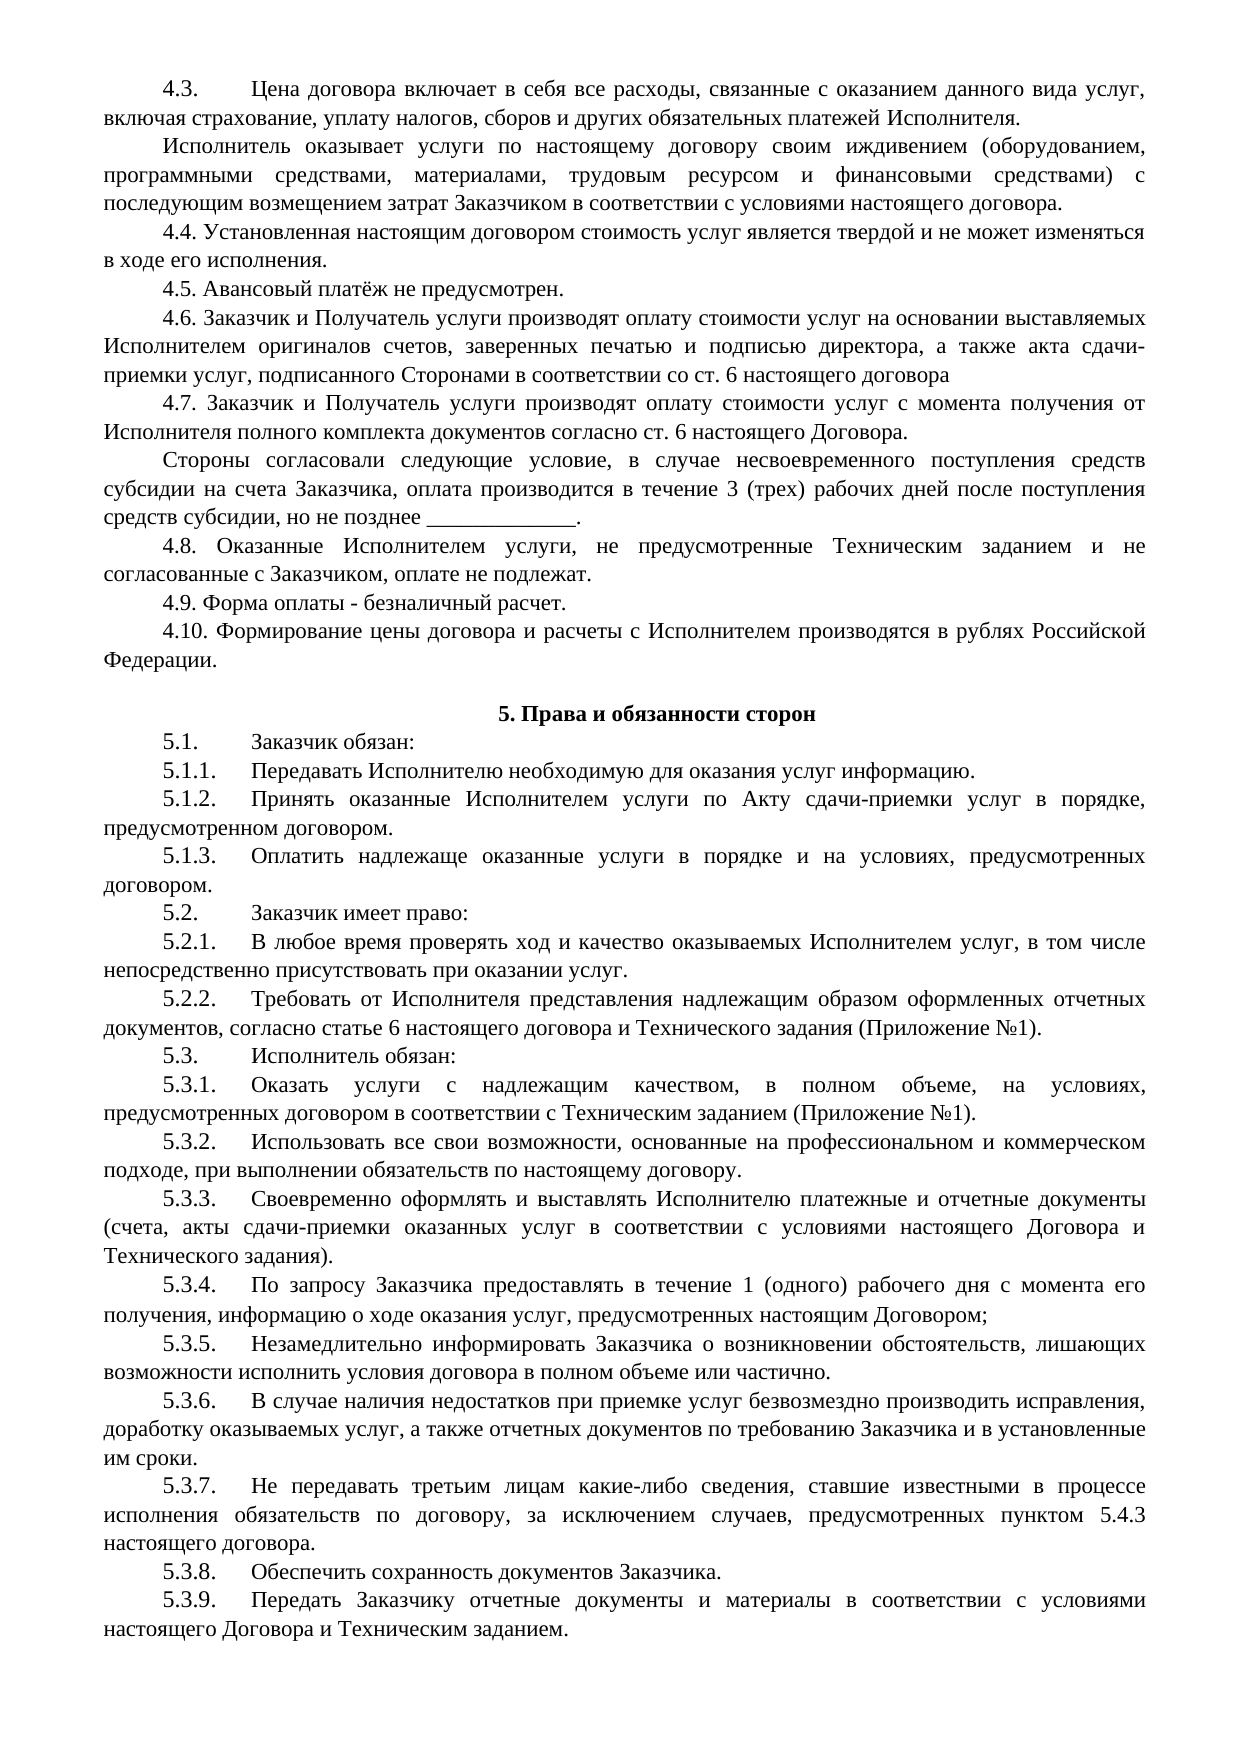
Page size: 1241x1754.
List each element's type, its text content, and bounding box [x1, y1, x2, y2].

text 4.5. Авансовый платёж не предусмотрен. [103, 274, 1152, 302]
text 4.8. Оказанные Исполнителем услуги, не предусмотренные Техническим заданием и не согласованные с Заказчиком, оплате не подлежат. [103, 531, 1147, 588]
list Использовать все свои возможности, основанные на профессиональном и коммерческом подходе, при выполнении обязательств по настоящему договору. [103, 1126, 1147, 1183]
list Исполнитель обязан: [103, 1041, 1152, 1069]
list По запросу Заказчика предоставлять в течение 1 (одного) рабочего дня с момента его получения, информацию о ходе оказания услуг, предусмотренных настоящим Договором; [103, 1269, 1147, 1328]
list Принять оказанные Исполнителем услуги по Акту сдачи-приемки услуг в порядке, предусмотренном договором. [103, 784, 1147, 841]
list Цена договора включает в себя все расходы, связанные с оказанием данного вида услуг, включая страхование, уплату налогов, сборов и других обязательных платежей Исполнителя. [103, 74, 1147, 131]
list Передавать Исполнителю необходимую для оказания услуг информацию. [103, 755, 1152, 784]
text Стороны согласовали следующие условие, в случае несвоевременного поступления средств субсидии на счета Заказчика, оплата производится в течение 3 (трех) рабочих дней после поступления средств субсидии, но не позднее _____________. [103, 445, 1147, 531]
list Требовать от Исполнителя представления надлежащим образом оформленных отчетных документов, согласно статье 6 настоящего договора и Технического задания (Приложение №1). [103, 984, 1147, 1041]
list Заказчик обязан: [103, 727, 1152, 755]
text 4.6. Заказчик и Получатель услуги производят оплату стоимости услуг на основании выставляемых Исполнителем оригиналов счетов, заверенных печатью и подписью директора, а также акта сдачи-приемки услуг, подписанного Сторонами в соответствии со ст. 6 настоящего договора [103, 302, 1147, 388]
text 4.9. Форма оплаты - безналичный расчет. [103, 588, 1152, 616]
list Оплатить надлежаще оказанные услуги в порядке и на условиях, предусмотренных договором. [103, 841, 1147, 898]
text 5. Права и обязанности сторон [103, 698, 1152, 727]
list Передать Заказчику отчетные документы и материалы в соответствии с условиями настоящего Договора и Техническим заданием. [103, 1585, 1147, 1642]
text 4.7. Заказчик и Получатель услуги производят оплату стоимости услуг с момента получения от Исполнителя полного комплекта документов согласно ст. 6 настоящего Договора. [103, 388, 1147, 445]
list Незамедлительно информировать Заказчика о возникновении обстоятельств, лишающих возможности исполнить условия договора в полном объеме или частично. [103, 1328, 1147, 1385]
list Оказать услуги с надлежащим качеством, в полном объеме, на условиях, предусмотренных договором в соответствии с Техническим заданием (Приложение №1). [103, 1069, 1147, 1126]
text Исполнитель оказывает услуги по настоящему договору своим иждивением (оборудованием, программными средствами, материалами, трудовым ресурсом и финансовыми средствами) с последующим возмещением затрат Заказчиком в соответствии с условиями настоящего договора. [103, 131, 1147, 217]
text 4.10. Формирование цены договора и расчеты с Исполнителем производятся в рублях Российской Федерации. [103, 616, 1147, 673]
list В любое время проверять ход и качество оказываемых Исполнителем услуг, в том числе непосредственно присутствовать при оказании услуг. [103, 927, 1147, 984]
list Заказчик имеет право: [103, 898, 1152, 927]
list Не передавать третьим лицам какие-либо сведения, ставшие известными в процессе исполнения обязательств по договору, за исключением случаев, предусмотренных пунктом 5.4.3 настоящего договора. [103, 1471, 1147, 1557]
list Обеспечить сохранность документов Заказчика. [103, 1557, 1152, 1585]
list Своевременно оформлять и выставлять Исполнителю платежные и отчетные документы (счета, акты сдачи-приемки оказанных услуг в соответствии с условиями настоящего Договора и Технического задания). [103, 1183, 1147, 1269]
text 4.4. Установленная настоящим договором стоимость услуг является твердой и не может изменяться в ходе его исполнения. [103, 217, 1147, 274]
list В случае наличия недостатков при приемке услуг безвозмездно производить исправления, доработку оказываемых услуг, а также отчетных документов по требованию Заказчика и в установленные им сроки. [103, 1385, 1147, 1471]
